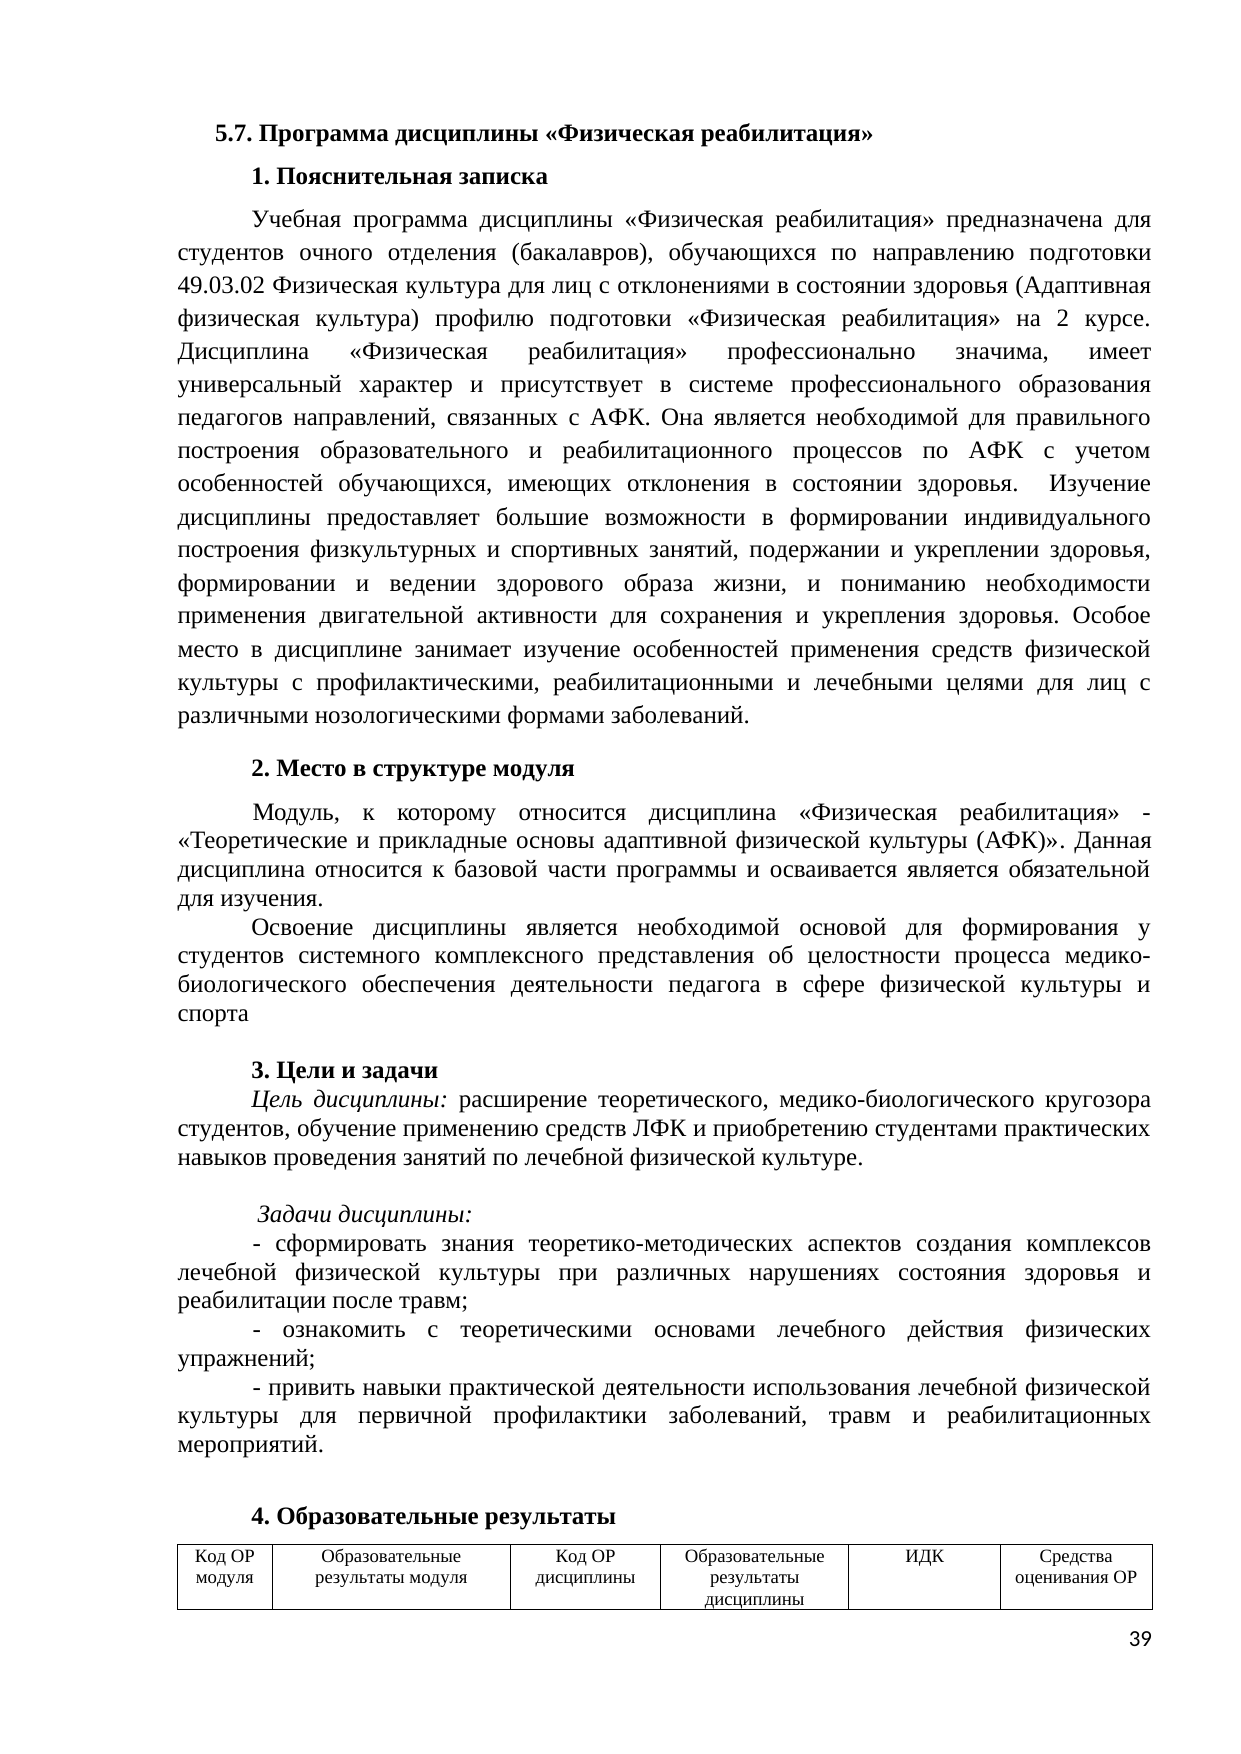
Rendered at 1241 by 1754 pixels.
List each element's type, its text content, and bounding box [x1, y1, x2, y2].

table_header Средства оценивания ОР [1001, 1545, 1152, 1609]
text Учебная программа дисциплины «Физическая реабилитация» предназначена для студентов очного отделения (бакалавров), обучающихся по направлению подготовки 49.03.02 Физическая культура для лиц с отклонениями в состоянии здоровья (Адаптивная физическая культура) профилю подготовки «Физическая реабилитация» на 2 курсе. Дисциплина «Физическая реабилитация» профессионально значима, имеет универсальный характер и присутствует в системе профессионального образования педагогов направлений, связанных с АФК. Она является необходимой для правильного построения образовательного и реабилитационного процессов по АФК с учетом особенностей обучающихся, имеющих отклонения в состоянии здоровья. Изучение дисциплины предоставляет большие возможности в формировании индивидуального построения физкультурных и спортивных занятий, подержании и укреплении здоровья, формировании и ведении здорового образа жизни, и пониманию необходимости применения двигательной активности для сохранения и укрепления здоровья. Особое место в дисциплине занимает изучение особенностей применения средств физической культуры с профилактическими, реабилитационными и лечебными целями для лиц с различными нозологическими формами заболеваний. [177, 204, 1152, 728]
subtitle 5.7. Программа дисциплины «Физическая реабилитация» [177, 118, 1152, 147]
text - ознакомить с теоретическими основами лечебного действия физических упражнений; [177, 1314, 1152, 1372]
table_header Код ОР дисциплины [511, 1545, 660, 1609]
text Модуль, к которому относится дисциплина «Физическая реабилитация» - «Теоретические и прикладные основы адаптивной физической культуры (АФК)». Данная дисциплина относится к базовой части программы и осваивается является обязательной для изучения. [177, 797, 1152, 912]
table_header Образовательные результаты модуля [273, 1545, 510, 1609]
text 2. Место в структуре модуля [177, 753, 1152, 782]
text - привить навыки практической деятельности использования лечебной физической культуры для первичной профилактики заболеваний, травм и реабилитационных мероприятий. [177, 1372, 1152, 1458]
text 4. Образовательные результаты [177, 1501, 1152, 1530]
text Задачи дисциплины: [177, 1199, 1152, 1228]
table_header ИДК [849, 1545, 1000, 1609]
text Цель дисциплины: расширение теоретического, медико-биологического кругозора студентов, обучение применению средств ЛФК и приобретению студентами практических навыков проведения занятий по лечебной физической культуре. [177, 1084, 1152, 1170]
text Освоение дисциплины является необходимой основой для формирования у студентов системного комплексного представления об целостности процесса медико-биологического обеспечения деятельности педагога в сфере физической культуры и спорта [177, 912, 1152, 1027]
table_header Образовательные результаты дисциплины [661, 1545, 848, 1609]
text 1. Пояснительная записка [177, 161, 1152, 190]
text - сформировать знания теоретико-методических аспектов создания комплексов лечебной физической культуры при различных нарушениях состояния здоровья и реабилитации после травм; [177, 1228, 1152, 1314]
table_header Код ОР модуля [178, 1545, 272, 1609]
text 3. Цели и задачи [177, 1055, 1152, 1084]
